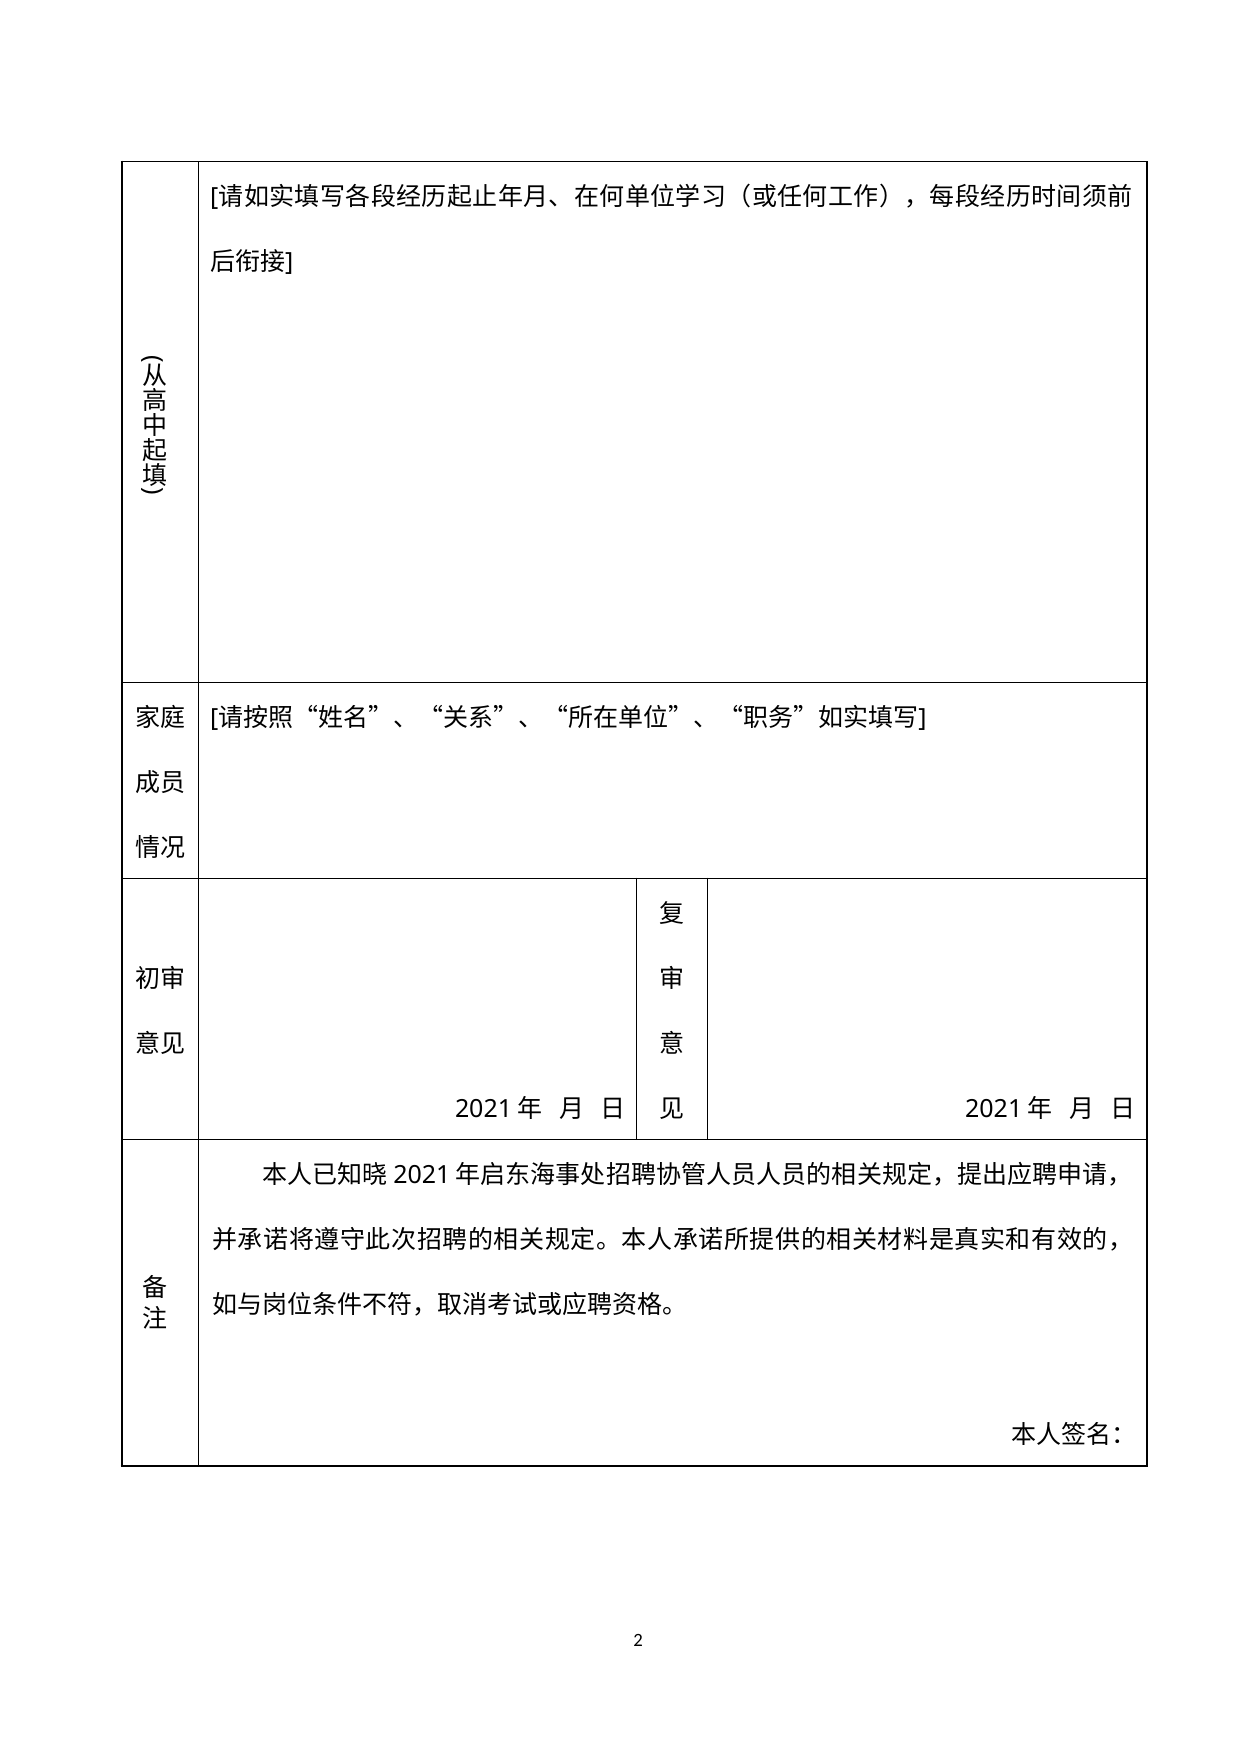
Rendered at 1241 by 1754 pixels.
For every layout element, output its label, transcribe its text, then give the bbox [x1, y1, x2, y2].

table_cell 2021年 月 日 [708, 879, 1146, 1139]
table_cell 初审意见 [123, 879, 198, 1139]
table_cell 备 注 [123, 1140, 198, 1465]
table_cell 家庭成员情况 [123, 683, 198, 878]
table_cell [请按照“姓名”、“关系”、“所在单位”、“职务”如实填写] [199, 683, 1146, 878]
table_cell [请如实填写各段经历起止年月、在何单位学习（或任何工作），每段经历时间须前后衔接] [199, 162, 1146, 682]
table_cell 2021年 月 日 [199, 879, 636, 1139]
table_cell 复审 意见 [637, 879, 707, 1139]
table_cell (从高中起填) 学习工作经历 [123, 162, 198, 682]
table_cell 本人已知晓2021年启东海事处招聘协管人员人员的相关规定，提出应聘申请，并承诺将遵守此次招聘的相关规定。本人承诺所提供的相关材料是真实和有效的，如与岗位条件不符，取消考试或应聘资格。 本人签名： [199, 1140, 1146, 1465]
